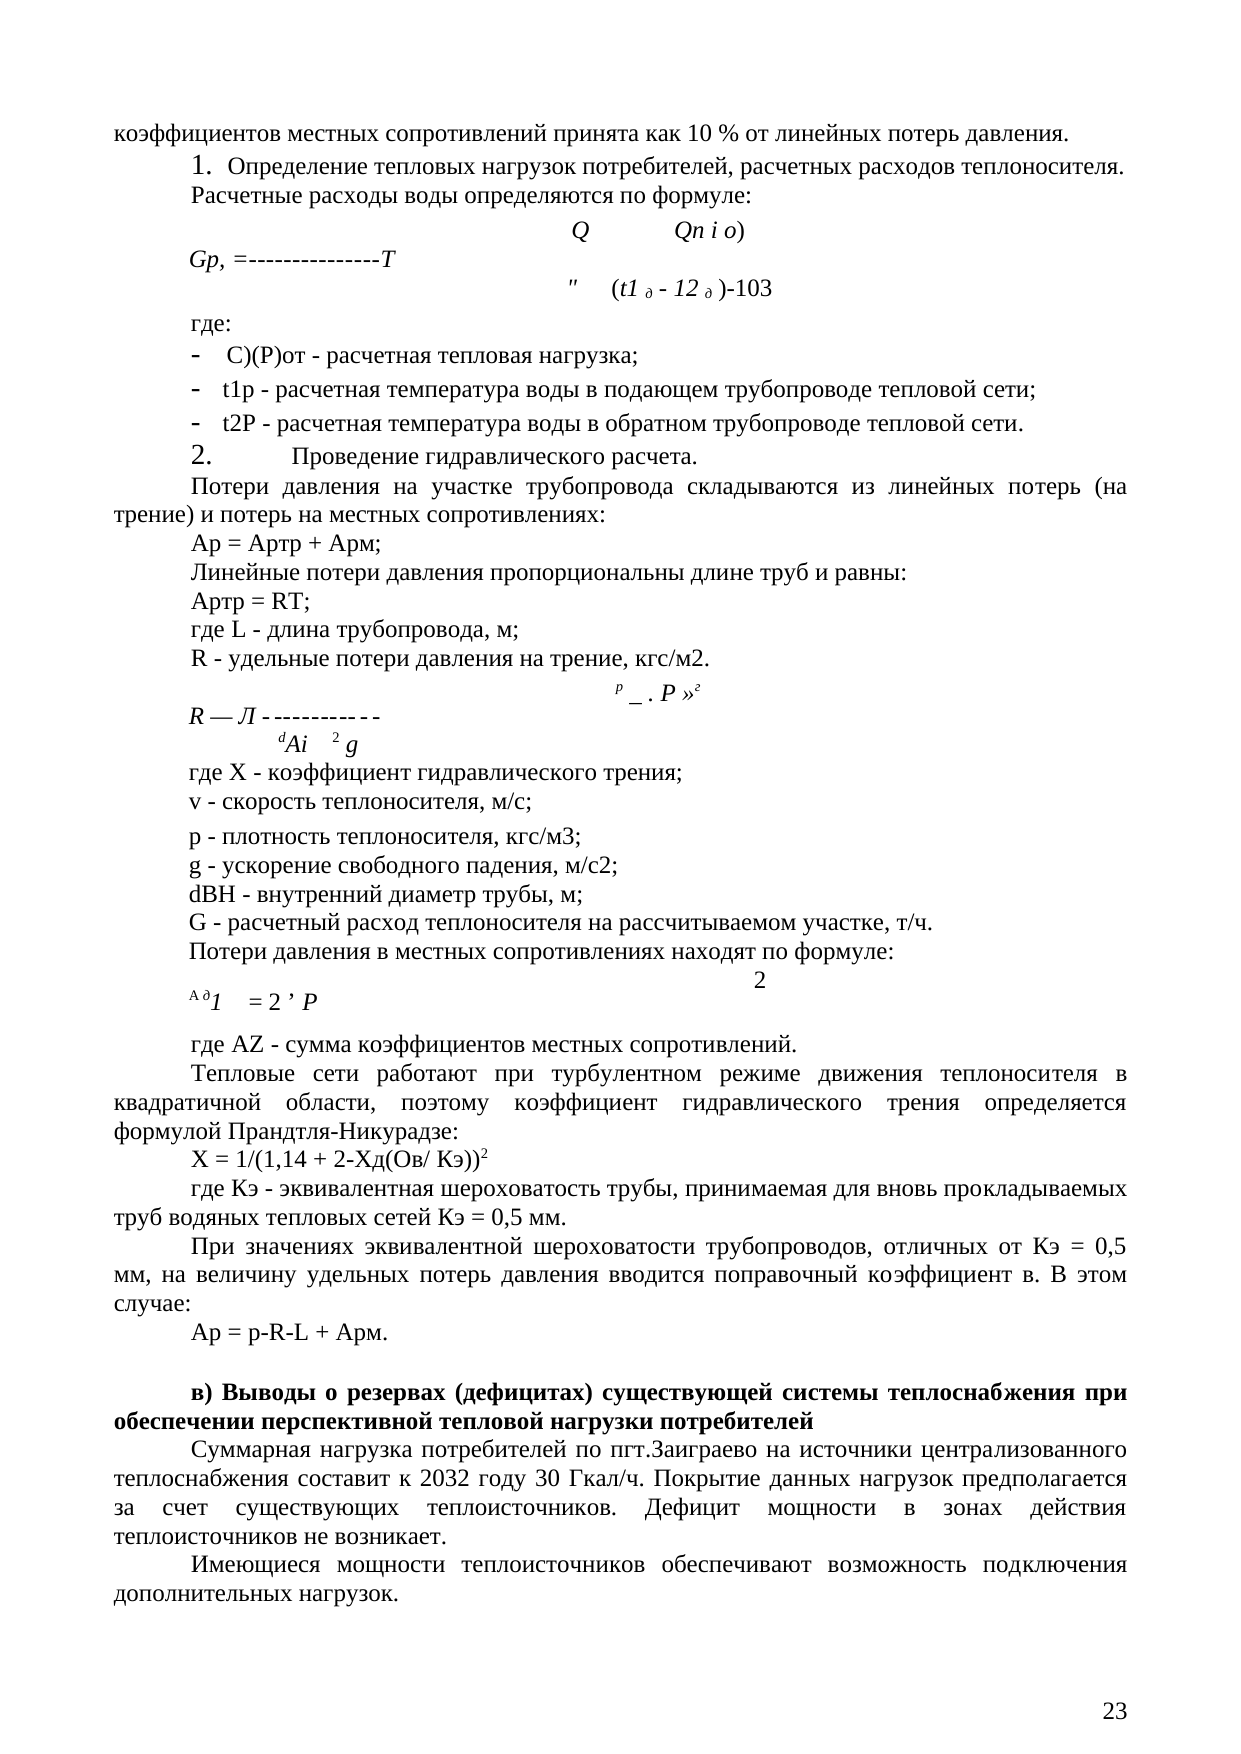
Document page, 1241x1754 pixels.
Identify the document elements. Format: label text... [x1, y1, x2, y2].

text Q Qn i о) [113, 215, 1127, 244]
text Ар = p-R-L + Арм. [113, 1317, 1127, 1346]
list С)(Р)от - расчетная тепловая нагрузка; [113, 337, 1127, 370]
text G - расчетный расход теплоносителя на рассчитываемом участке, т/ч. [113, 907, 1127, 936]
text Gp, = Т [113, 244, 1127, 273]
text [113, 118, 1127, 147]
list Определение тепловых нагрузок потребителей, расчетных расходов теплоносителя. [113, 147, 1127, 180]
text Тепловые сети работают при турбулентном режиме движения теплоносителя в квадратичной области, поэтому коэффициент гидравлического трения определяется формулой Прандтля-Никурадзе: [113, 1058, 1127, 1144]
text Потери давления в местных сопротивлениях находят по формуле: [113, 936, 1127, 965]
list t1p - расчетная температура воды в подающем трубопроводе тепловой сети; [113, 370, 1127, 404]
text " (t1 д - 12 д )-103 [113, 273, 1127, 302]
text Суммарная нагрузка потребителей по пгт.Заиграево на источники централизованного теплоснабжения составит к 2032 году 30 Гкал/ч. Покрытие данных нагрузок предполагается за счет существующих теплоисточников. Дефицит мощности в зонах действия теплоисточников не возникает. [113, 1434, 1127, 1549]
text При значениях эквивалентной шероховатости трубопроводов, отличных от Кэ = 0,5 мм, на величину удельных потерь давления вводится поправочный коэффициент в. В этом случае: [113, 1231, 1127, 1317]
text где: [113, 308, 1127, 337]
text где X - коэффициент гидравлического трения; [113, 757, 1127, 786]
text R - удельные потери давления на трение, кгс/м2. [113, 643, 1127, 672]
list t2P - расчетная температура воды в обратном трубопроводе тепловой сети. [113, 404, 1127, 437]
text v - скорость теплоносителя, м/с; [113, 786, 1127, 815]
text dBH - внутренний диаметр трубы, м; [113, 879, 1127, 907]
text р - плотность теплоносителя, кгс/м3; [113, 821, 1127, 850]
text g - ускорение свободного падения, м/с2; [113, 850, 1127, 879]
text 2 [393, 965, 1127, 994]
text X = 1/(1,14 + 2-Хд(Ов/ Кэ))2 [113, 1144, 1127, 1173]
text Линейные потери давления пропорциональны длине труб и равны: [113, 557, 1127, 586]
text А д1 = 2 ’ Р [113, 994, 1127, 1015]
text р _ . Р »г [113, 678, 1127, 707]
text Расчетные расходы воды определяются по формуле: [113, 180, 1127, 209]
text dAi 2 g [278, 729, 1127, 757]
text где Кэ - эквивалентная шероховатость трубы, принимаемая для вновь прокладываемых труб водяных тепловых сетей Кэ = 0,5 мм. [113, 1173, 1127, 1231]
text Артр = RT; [113, 586, 1127, 614]
text Имеющиеся мощности теплоисточников обеспечивают возможность подключения дополнительных нагрузок. [113, 1549, 1127, 1607]
text R — Л [113, 707, 1127, 729]
text где L - длина трубопровода, м; [113, 614, 1127, 643]
list Проведение гидравлического расчета. [113, 437, 1127, 471]
text в) Выводы о резервах (дефицитах) существующей системы теплоснабжения при обеспечении перспективной тепловой нагрузки потребителей [113, 1377, 1127, 1434]
text Ар = Артр + Арм; [113, 528, 1127, 557]
text где AZ - сумма коэффициентов местных сопротивлений. [113, 1029, 1127, 1058]
text Потери давления на участке трубопровода складываются из линейных потерь (на трение) и потерь на местных сопротивлениях: [113, 471, 1127, 528]
